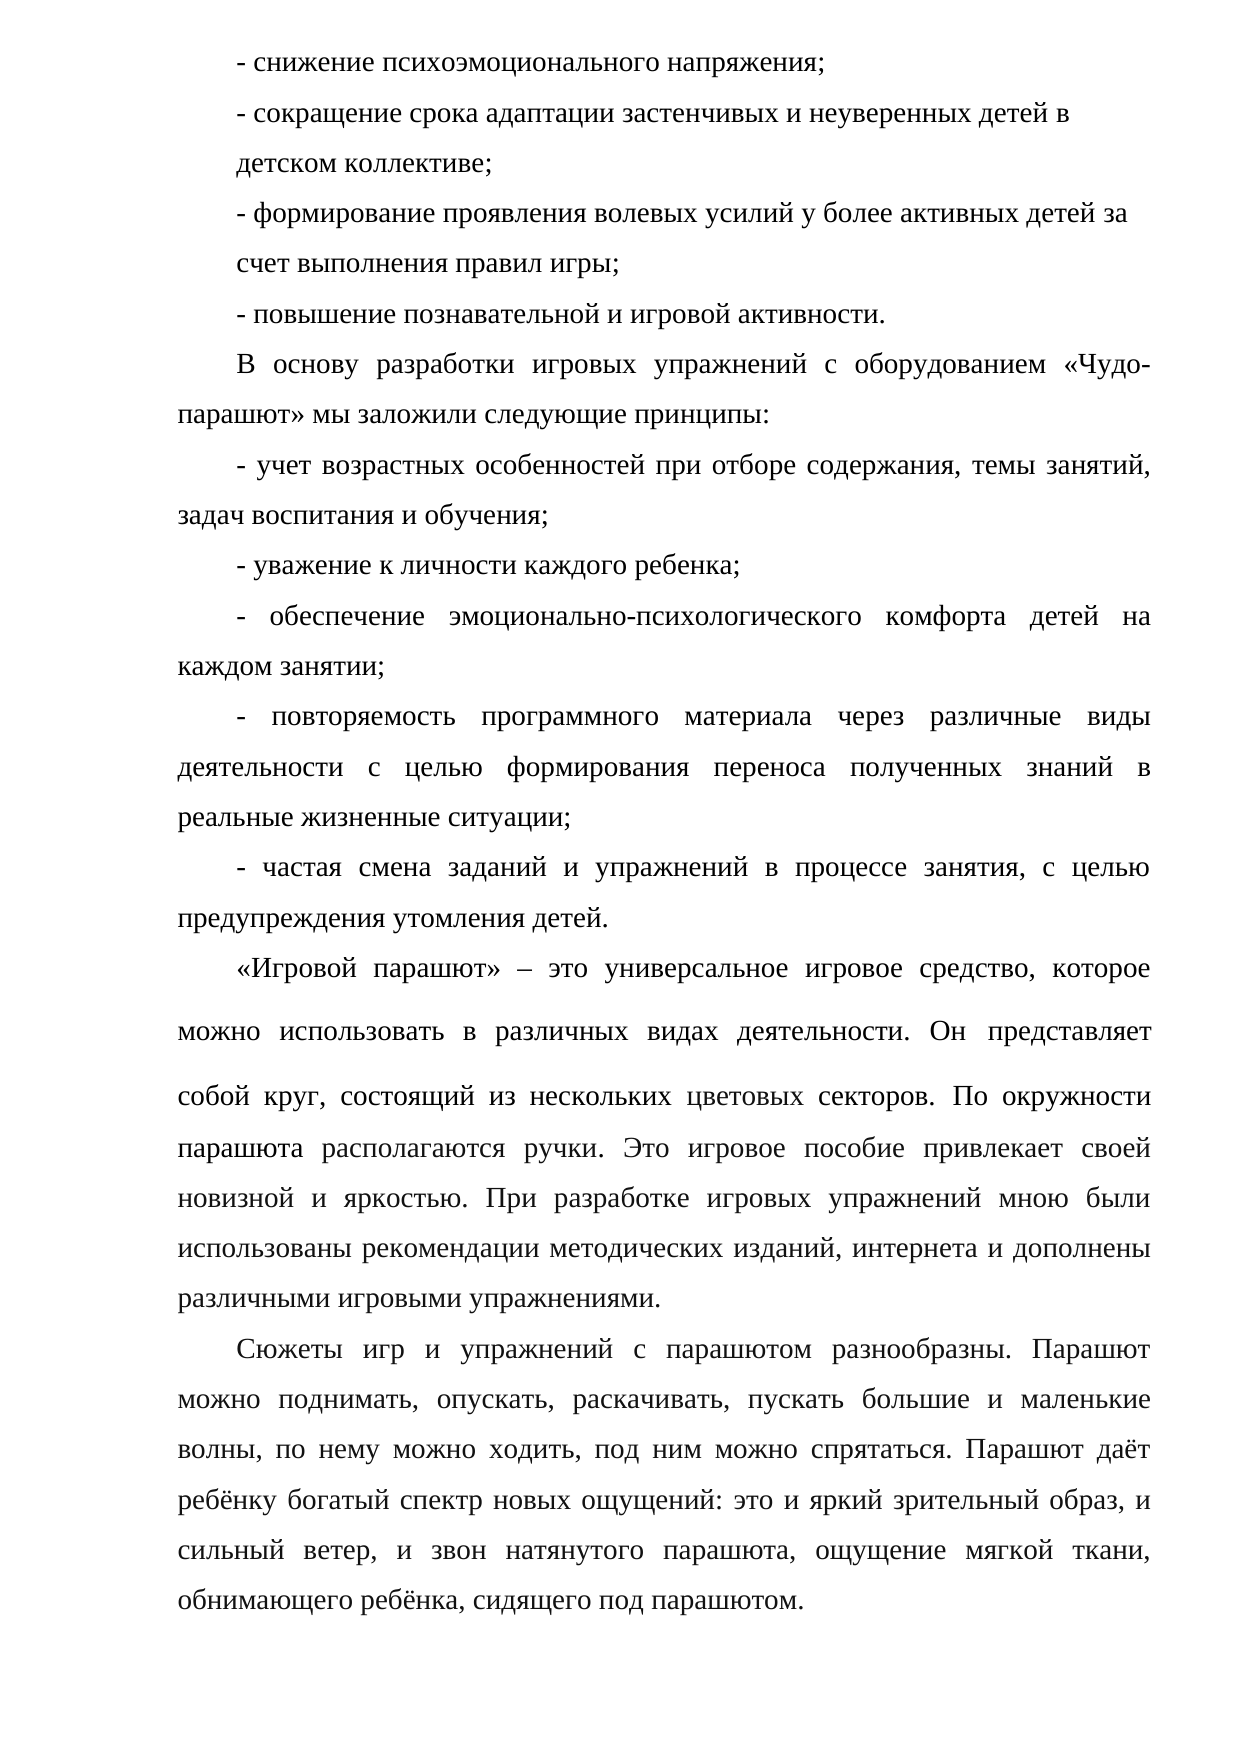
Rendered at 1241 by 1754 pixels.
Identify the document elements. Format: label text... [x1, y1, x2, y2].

text - повышение познавательной и игровой активности. [177, 296, 1152, 329]
text В основу разработки игровых упражнений с оборудованием «Чудо- парашют» мы заложили следующие принципы: [177, 346, 1152, 430]
text - формирование проявления волевых усилий у более активных детей за [177, 195, 1152, 229]
text - уважение к личности каждого ребенка; [177, 547, 1152, 581]
text - частая смена заданий и упражнений в процессе занятия, с целью предупреждения утомления детей. [177, 849, 1152, 933]
text Сюжеты игр и упражнений с парашютом разнообразны. Парашют можно поднимать, опускать, раскачивать, пускать большие и маленькие волны, по нему можно ходить, под ним можно спрятаться. Парашют даёт ребёнку богатый спектр новых ощущений: это и яркий зрительный образ, и сильный ветер, и звон натянутого парашюта, ощущение мягкой ткани, обнимающего ребёнка, сидящего под парашютом. [177, 1331, 1152, 1616]
text - учет возрастных особенностей при отборе содержания, темы занятий, задач воспитания и обучения; [177, 447, 1152, 531]
text «Игровой парашют» – это универсальное игровое средство, которое можно использовать в различных видах деятельности. Он представляет собой круг, состоящий из нескольких цветовых секторов. По окружности парашюта располагаются ручки. Это игровое пособие привлекает своей новизной и яркостью. При разработке игровых упражнений мною были использованы рекомендации методических изданий, интернета и дополнены различными игровыми упражнениями. [177, 950, 1152, 1314]
text - повторяемость программного материала через различные виды деятельности с целью формирования переноса полученных знаний в реальные жизненные ситуации; [177, 698, 1152, 833]
text детском коллективе; [177, 145, 1152, 178]
text - снижение психоэмоционального напряжения; [177, 44, 1152, 78]
text - сокращение срока адаптации застенчивых и неуверенных детей в [177, 95, 1152, 128]
text счет выполнения правил игры; [177, 246, 1152, 279]
text - обеспечение эмоционально-психологического комфорта детей на каждом занятии; [177, 598, 1152, 682]
